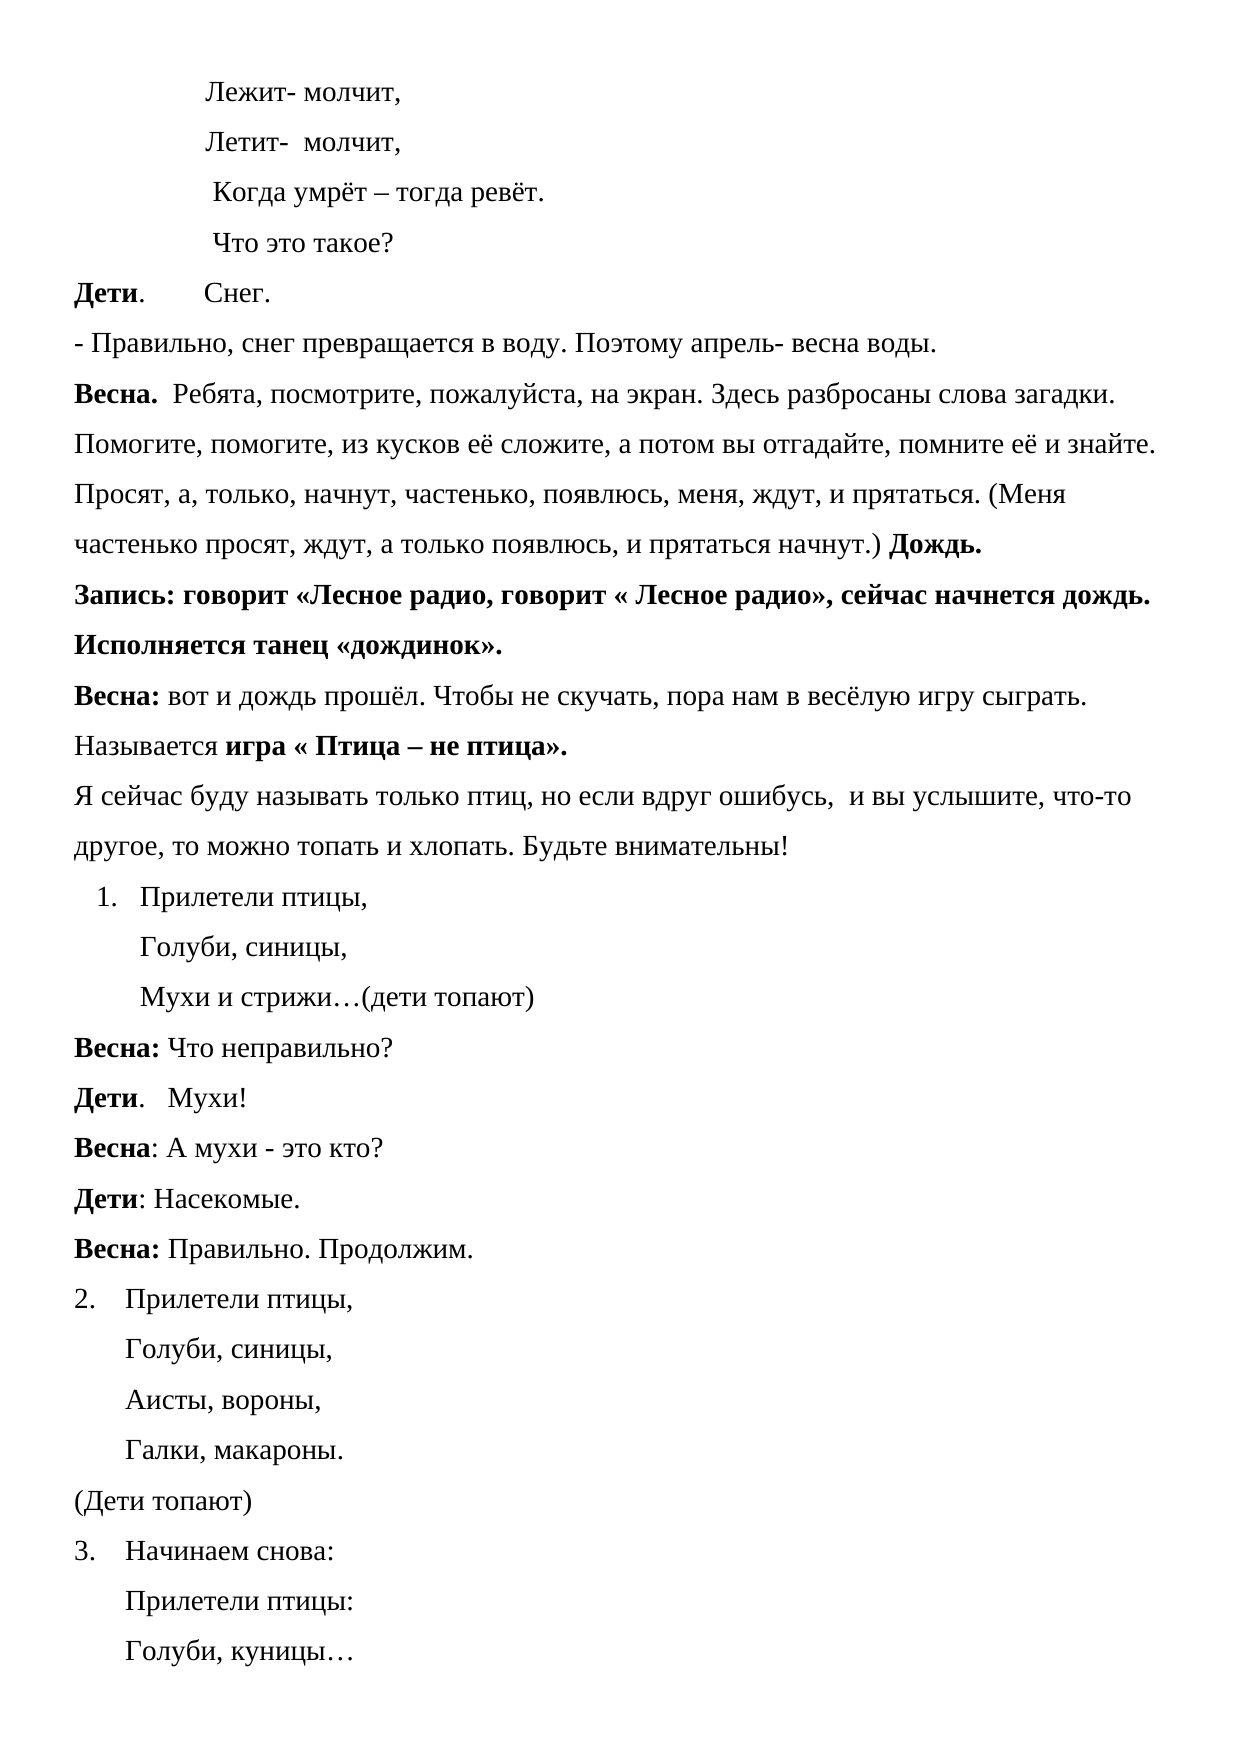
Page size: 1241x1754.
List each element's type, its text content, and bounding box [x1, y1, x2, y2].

text Помогите, помогите, из кусков её сложите, а потом вы отгадайте, помните её и знайте. [74, 426, 1196, 459]
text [74, 74, 1196, 258]
text Запись: говорит «Лесное радио, говорит « Лесное радио», сейчас начнется дождь. [74, 577, 1196, 611]
text Весна: Что неправильно? Дети. Мухи! Весна: А мухи - это кто? Дети: Насекомые. Весна: Правильно. Продолжим. [74, 1030, 1196, 1264]
text Исполняется танец «дождинок». [74, 627, 1196, 661]
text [74, 1583, 1196, 1667]
text 2. Прилетели птицы, Голуби, синицы, Аисты, вороны, Галки, макароны. (Дети топают) [74, 1281, 1196, 1516]
text Дети. Снег. - Правильно, снег превращается в воду. Поэтому апрель- весна воды. Весна. Ребята, посмотрите, пожалуйста, на экран. Здесь разбросаны слова загадки. [74, 275, 1196, 409]
text 3. Начинаем снова: [74, 1533, 1196, 1566]
text 1. Прилетели птицы, Голуби, синицы, Мухи и стрижи…(дети топают) [74, 879, 1196, 1013]
text Весна: вот и дождь прошёл. Чтобы не скучать, пора нам в весёлую игру сыграть. Называется игра « Птица – не птица». [74, 678, 1196, 761]
text Я сейчас буду называть только птиц, но если вдруг ошибусь, и вы услышите, что-то другое, то можно топать и хлопать. Будьте внимательны! [74, 778, 1196, 862]
text Просят, а, только, начнут, частенько, появлюсь, меня, ждут, и прятаться. (Меня частенько просят, ждут, а только появлюсь, и прятаться начнут.) Дождь. [74, 476, 1196, 560]
